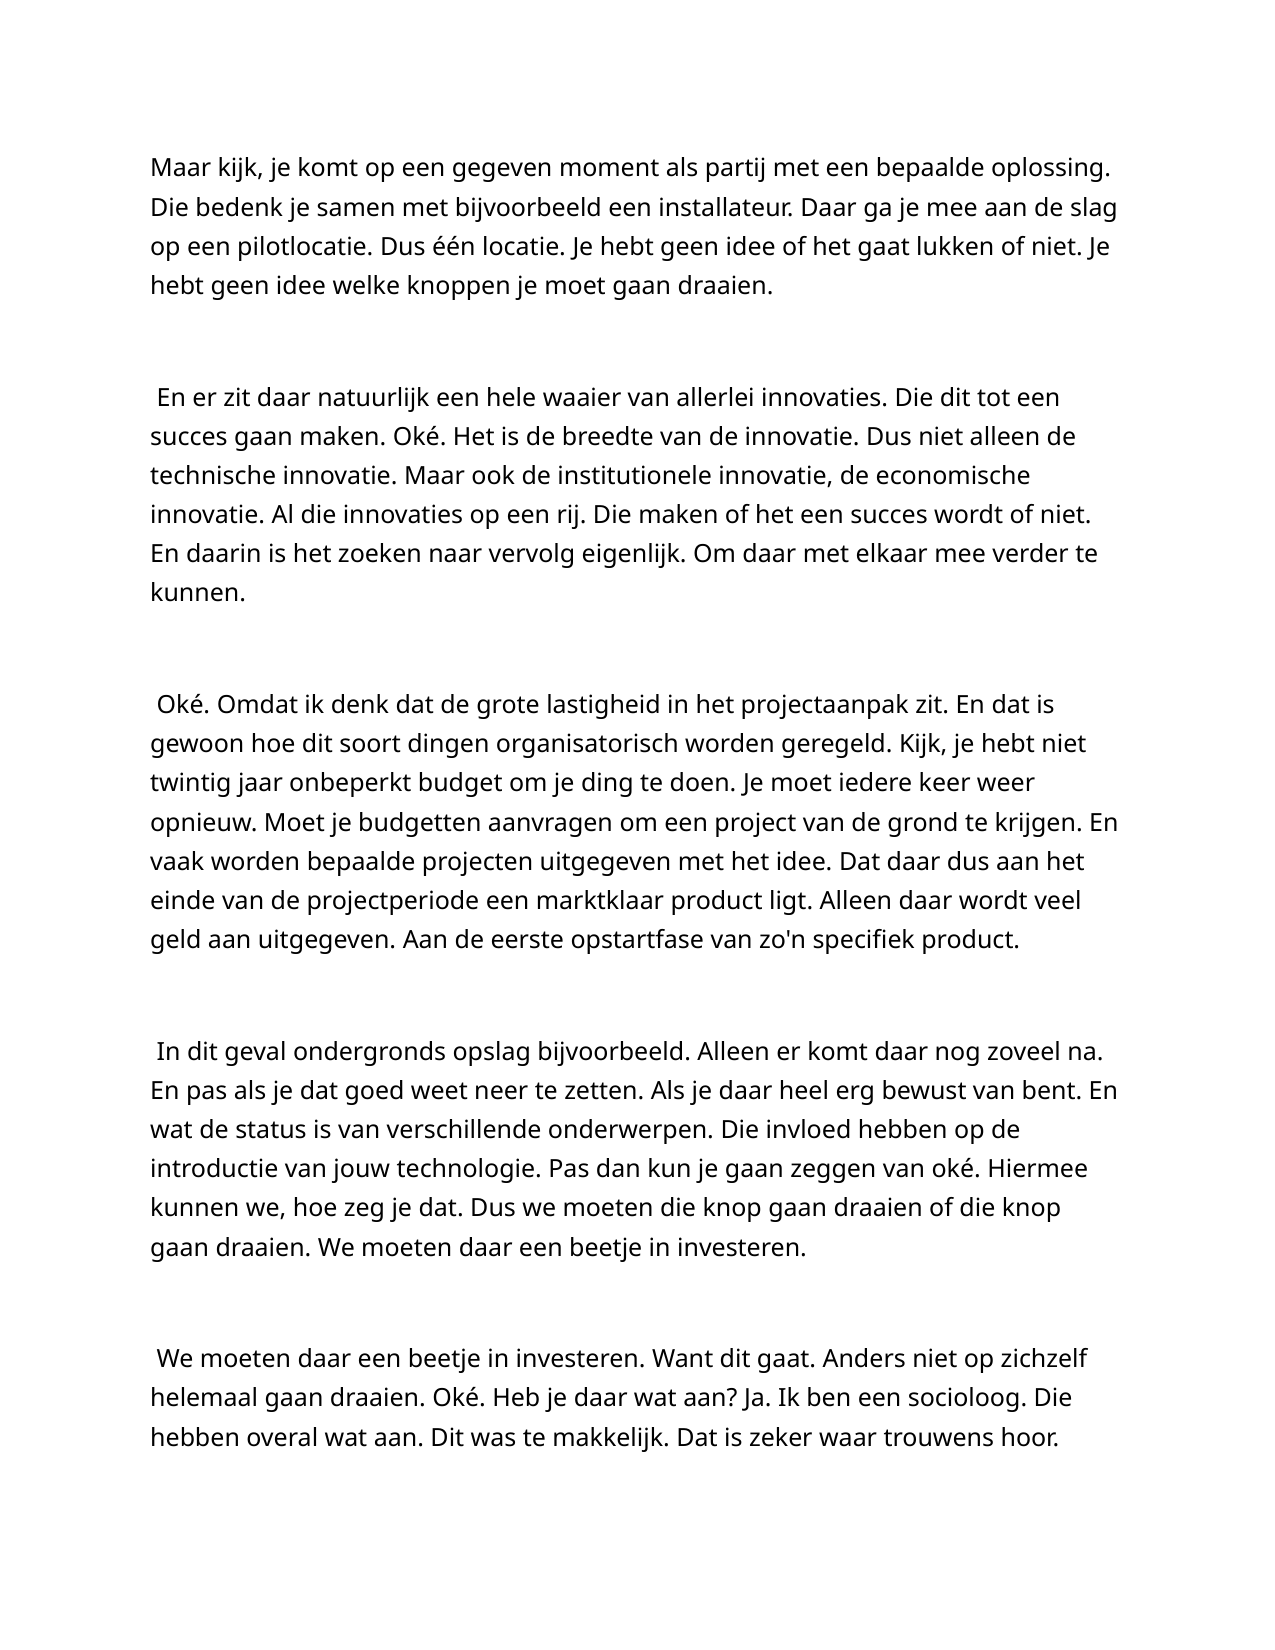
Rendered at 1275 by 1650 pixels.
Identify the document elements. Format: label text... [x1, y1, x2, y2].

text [150, 150, 1125, 302]
text We moeten daar een beetje in investeren. Want dit gaat. Anders niet op zichzelf helemaal gaan draaien. Oké. Heb je daar wat aan? Ja. Ik ben een socioloog. Die hebben overal wat aan. Dit was te makkelijk. Dat is zeker waar trouwens hoor. [150, 1341, 1125, 1453]
text En er zit daar natuurlijk een hele waaier van allerlei innovaties. Die dit tot een succes gaan maken. Oké. Het is de breedte van de innovatie. Dus niet alleen de technische innovatie. Maar ook de institutionele innovatie, de economische innovatie. Al die innovaties op een rij. Die maken of het een succes wordt of niet. En daarin is het zoeken naar vervolg eigenlijk. Om daar met elkaar mee verder te kunnen. [150, 379, 1125, 609]
text In dit geval ondergronds opslag bijvoorbeeld. Alleen er komt daar nog zoveel na. En pas als je dat goed weet neer te zetten. Als je daar heel erg bewust van bent. En wat de status is van verschillende onderwerpen. Die invloed hebben op de introductie van jouw technologie. Pas dan kun je gaan zeggen van oké. Hiermee kunnen we, hoe zeg je dat. Dus we moeten die knop gaan draaien of die knop gaan draaien. We moeten daar een beetje in investeren. [150, 1033, 1125, 1263]
text Oké. Omdat ik denk dat de grote lastigheid in het projectaanpak zit. En dat is gewoon hoe dit soort dingen organisatorisch worden geregeld. Kijk, je hebt niet twintig jaar onbeperkt budget om je ding te doen. Je moet iedere keer weer opnieuw. Moet je budgetten aanvragen om een project van de grond te krijgen. En vaak worden bepaalde projecten uitgegeven met het idee. Dat daar dus aan het einde van de projectperiode een marktklaar product ligt. Alleen daar wordt veel geld aan uitgegeven. Aan de eerste opstartfase van zo'n specifiek product. [150, 687, 1125, 956]
